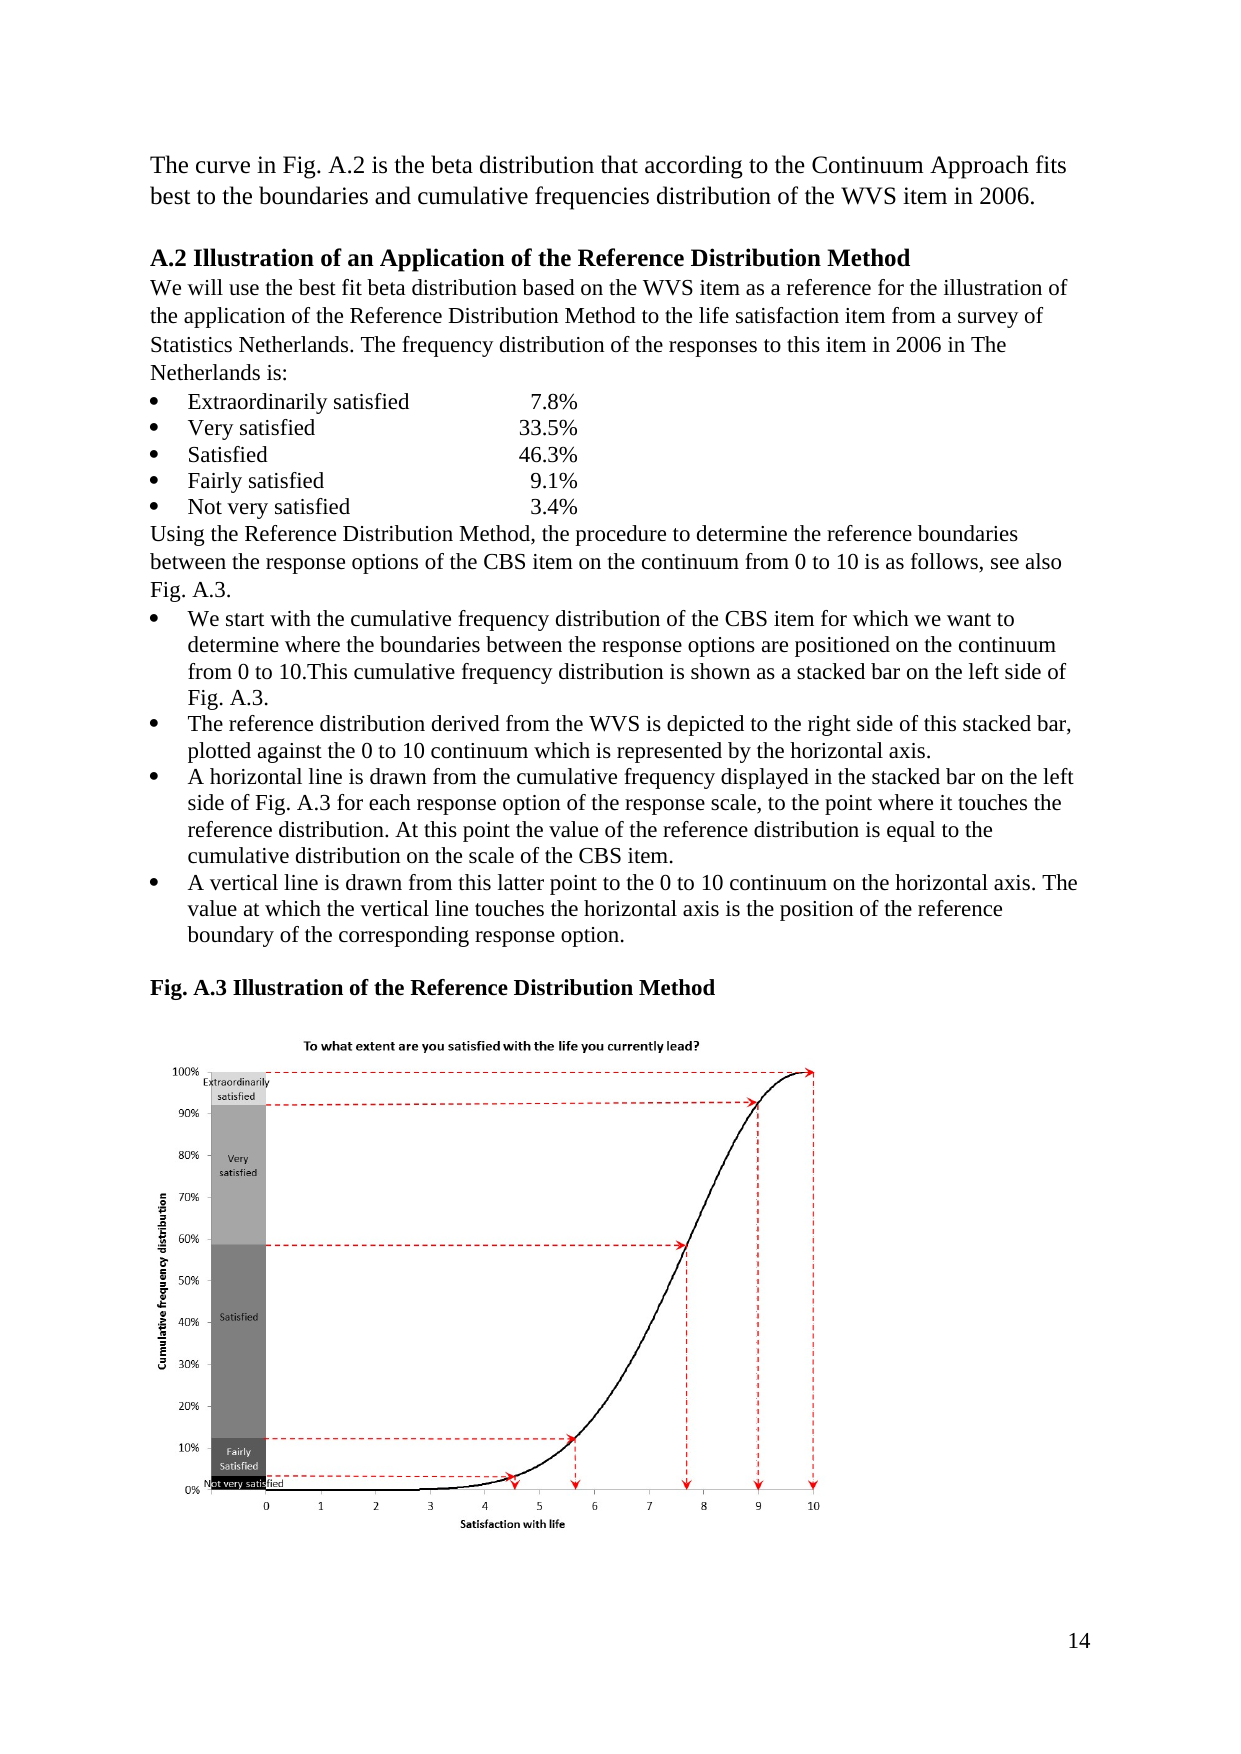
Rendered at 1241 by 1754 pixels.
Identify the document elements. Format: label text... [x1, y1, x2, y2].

picture [150, 1028, 853, 1542]
list A horizontal line is drawn from the cumulative frequency displayed in the stacked bar on the left side of Fig. A.3 for each response option of the response scale, to the point where it touches the reference distribution. At this point the value of the reference distribution is equal to the cumulative distribution on the scale of the CBS item. [150, 763, 1090, 868]
list Very satisfied 33.5% [150, 414, 1090, 441]
text Using the Reference Distribution Method, the procedure to determine the reference boundaries between the response options of the CBS item on the continuum from 0 to 10 is as follows, see also Fig. A.3. [150, 520, 1090, 603]
list We start with the cumulative frequency distribution of the CBS item for which we want to determine where the boundaries between the response options are positioned on the continuum from 0 to 10.This cumulative frequency distribution is shown as a stacked bar on the left side of Fig. A.3. [150, 605, 1090, 710]
list The reference distribution derived from the WVS is depicted to the right side of this stacked bar, plotted against the 0 to 10 continuum which is represented by the horizontal axis. [150, 710, 1090, 763]
list Extraordinarily satisfied 7.8% [150, 388, 1090, 414]
list Not very satisfied 3.4% [150, 493, 1090, 520]
text A.2 Illustration of an Application of the Reference Distribution Method [150, 243, 1090, 272]
text We will use the best fit beta distribution based on the WVS item as a reference for the illustration of the application of the Reference Distribution Method to the life satisfaction item from a survey of Statistics Netherlands. The frequency distribution of the responses to this item in 2006 in The Netherlands is: [150, 274, 1090, 386]
text Fig. A.3 Illustration of the Reference Distribution Method [150, 974, 1090, 1000]
text The curve in Fig. A.2 is the beta distribution that according to the Continuum Approach fits best to the boundaries and cumulative frequencies distribution of the WVS item in 2006. [150, 150, 1090, 210]
list A vertical line is drawn from this latter point to the 0 to 10 continuum on the horizontal axis. The value at which the vertical line touches the horizontal axis is the position of the reference boundary of the corresponding response option. [150, 868, 1090, 948]
list Satisfied 46.3% [150, 441, 1090, 467]
list Fairly satisfied 9.1% [150, 467, 1090, 493]
